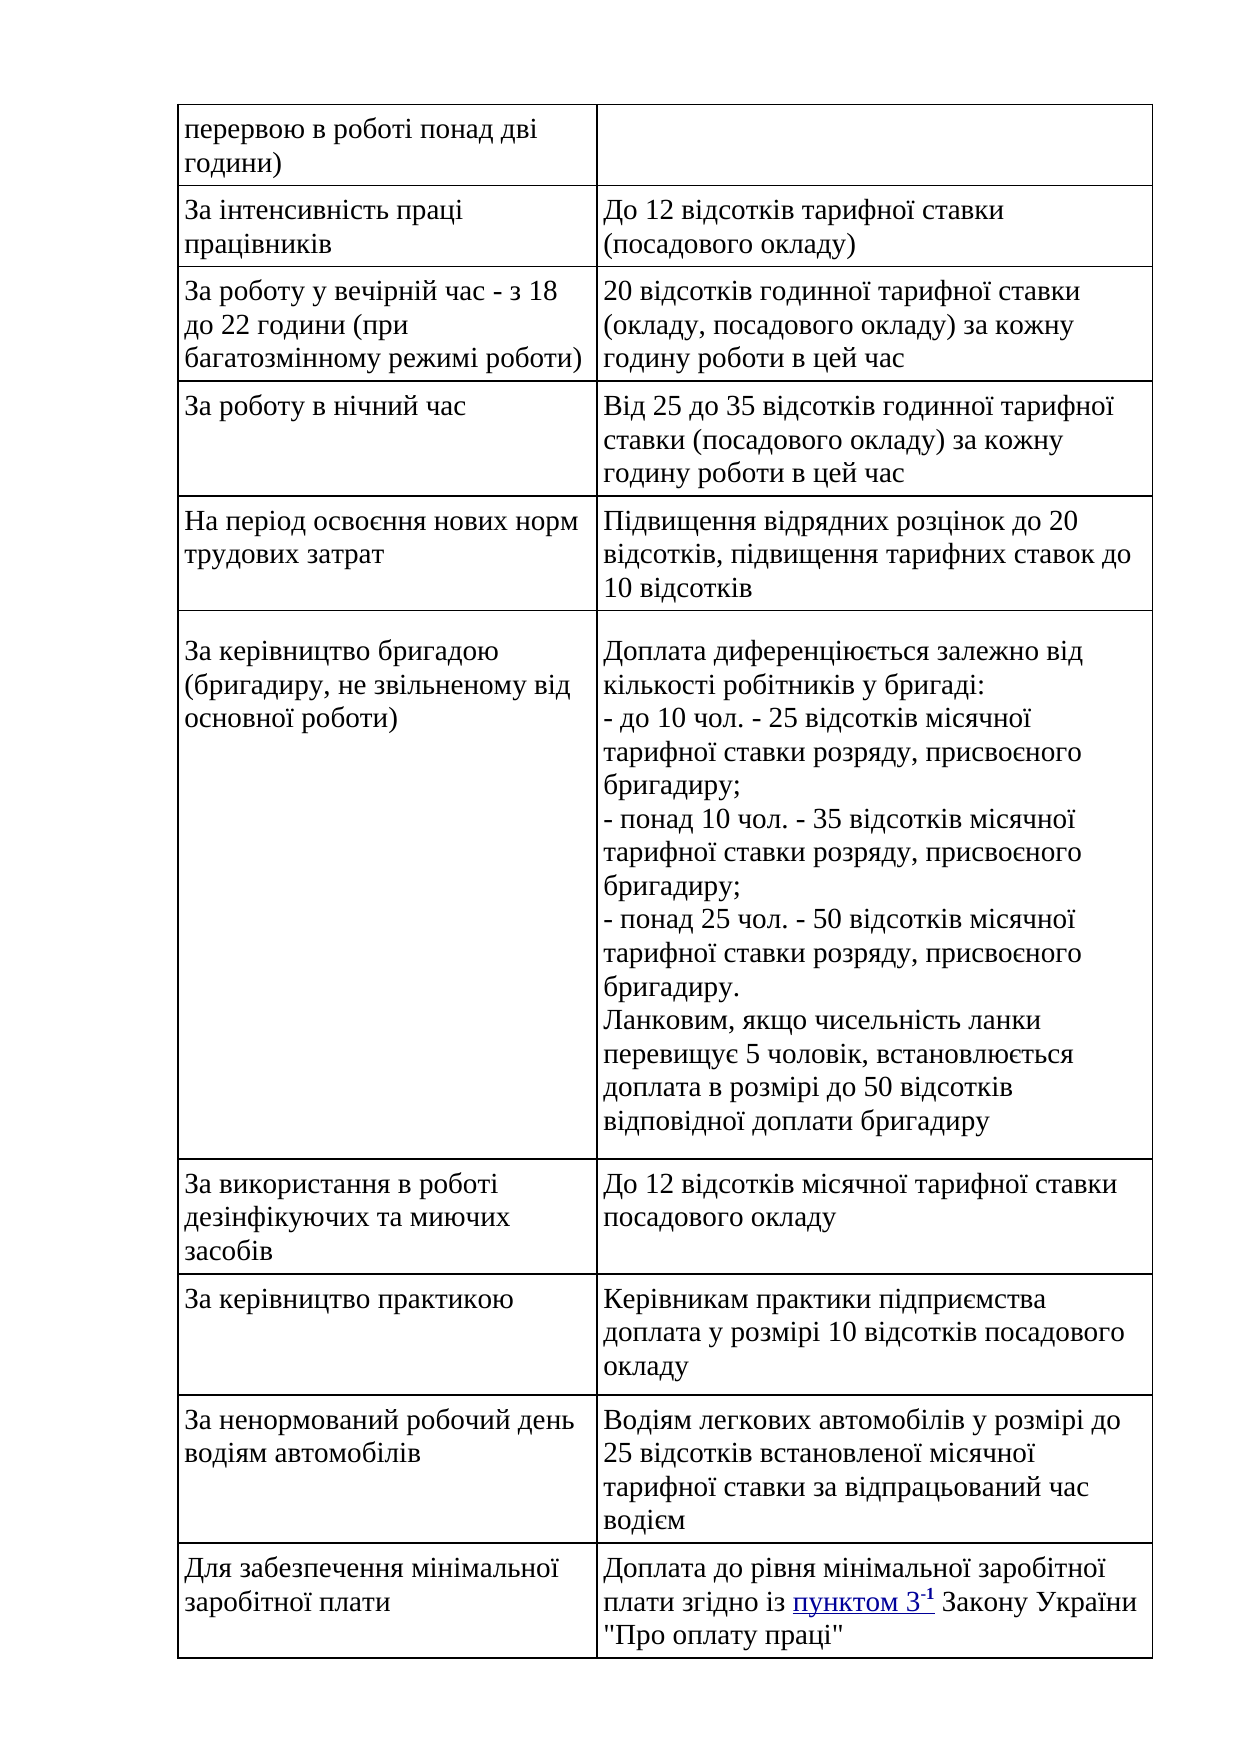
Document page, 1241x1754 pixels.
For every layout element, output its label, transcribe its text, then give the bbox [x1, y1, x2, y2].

table_cell Водіям легкових автомобілів у розмірі до 25 відсотків встановленої місячної тарифної ставки за відпрацьований час водієм [598, 1396, 1152, 1542]
table_cell За роботу в нічний час [179, 382, 596, 495]
table_cell За ненормований робочий день водіям автомобілів [179, 1396, 596, 1542]
table_cell 20 відсотків годинної тарифної ставки (окладу, посадового окладу) за кожну годину роботи в цей час [598, 267, 1152, 380]
table_cell Для забезпечення мінімальної заробітної плати [179, 1544, 596, 1657]
table_cell За керівництво бригадою (бригадиру, не звільненому від основної роботи) [179, 611, 596, 1158]
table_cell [179, 105, 596, 184]
table_cell Від 25 до 35 відсотків годинної тарифної ставки (посадового окладу) за кожну годину роботи в цей час [598, 382, 1152, 495]
table_cell За керівництво практикою [179, 1275, 596, 1394]
table_cell Доплата диференціюється залежно від кількості робітників у бригаді: - до 10 чол. - 25 відсотків місячної тарифної ставки розряду, присвоєного бригадиру; - понад 10 чол. - 35 відсотків місячної тарифної ставки розряду, присвоєного бригадиру; - понад 25 чол. - 50 відсотків місячної тарифної ставки розряду, присвоєного бригадиру. Ланковим, якщо чисельність ланки перевищує 5 чоловік, встановлюється доплата в розмірі до 50 відсотків відповідної доплати бригадиру [598, 611, 1152, 1158]
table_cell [598, 105, 1152, 184]
table_cell До 12 відсотків місячної тарифної ставки посадового окладу [598, 1160, 1152, 1273]
table_cell До 12 відсотків тарифної ставки (посадового окладу) [598, 186, 1152, 266]
table_cell На період освоєння нових норм трудових затрат [179, 497, 596, 610]
table_cell За інтенсивність праці працівників [179, 186, 596, 266]
table_cell За роботу у вечірній час - з 18 до 22 години (при багатозмінному режимі роботи) [179, 267, 596, 380]
table_cell Підвищення відрядних розцінок до 20 відсотків, підвищення тарифних ставок до 10 відсотків [598, 497, 1152, 610]
table_cell Керівникам практики підприємства доплата у розмірі 10 відсотків посадового окладу [598, 1275, 1152, 1394]
table_cell За використання в роботі дезінфікуючих та миючих засобів [179, 1160, 596, 1273]
table_cell Доплата до рівня мінімальної заробітної плати згідно із пунктом 3-1 Закону України "Про оплату праці" [598, 1544, 1152, 1657]
